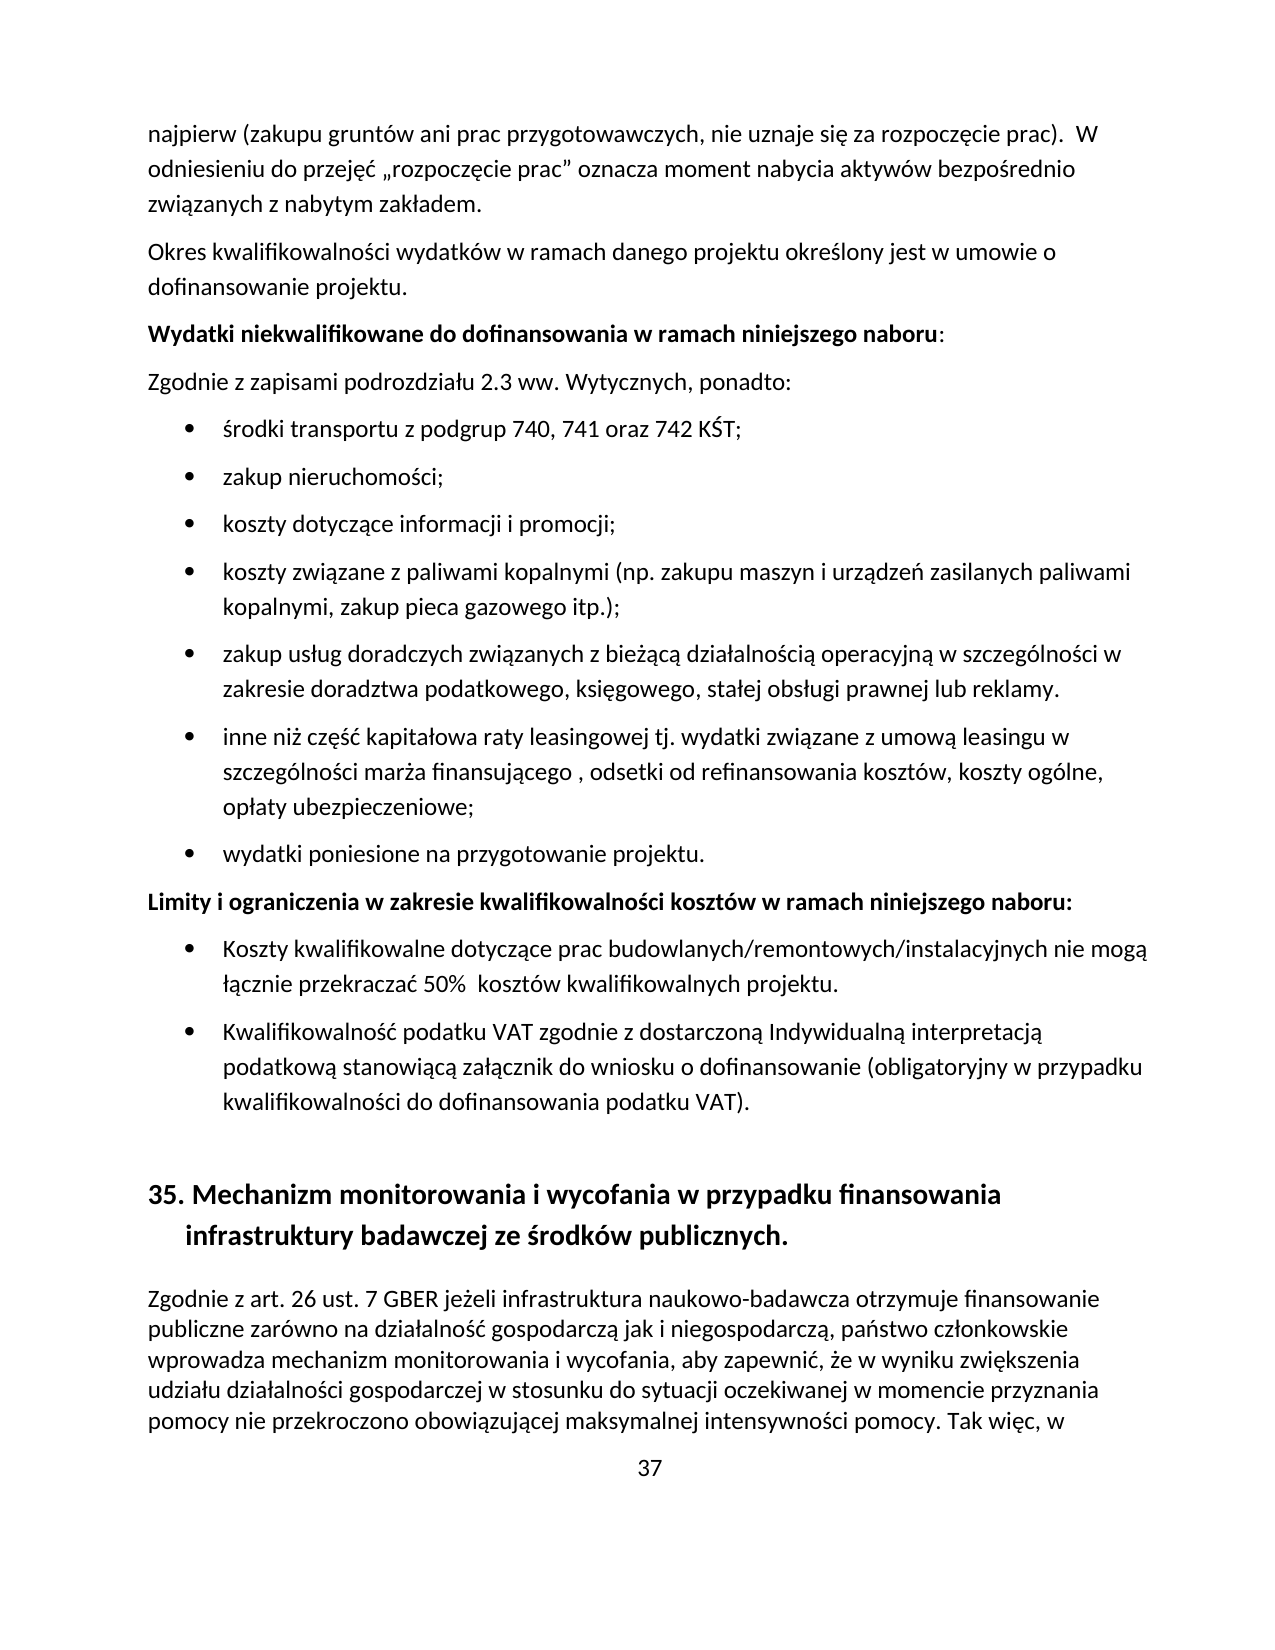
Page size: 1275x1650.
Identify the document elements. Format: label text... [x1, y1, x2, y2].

list koszty związane z paliwami kopalnymi (np. zakupu maszyn i urządzeń zasilanych paliwami kopalnymi, zakup pieca gazowego itp.); [185, 556, 1152, 621]
list koszty dotyczące informacji i promocji; [185, 508, 1152, 539]
list inne niż część kapitałowa raty leasingowej tj. wydatki związane z umową leasingu w szczególności marża finansującego , odsetki od refinansowania kosztów, koszty ogólne, opłaty ubezpieczeniowe; [185, 721, 1152, 821]
list środki transportu z podgrup 740, 741 oraz 742 KŚT; [185, 413, 1152, 444]
list wydatki poniesione na przygotowanie projektu. [185, 838, 1152, 869]
list zakup usług doradczych związanych z bieżącą działalnością operacyjną w szczególności w zakresie doradztwa podatkowego, księgowego, stałej obsługi prawnej lub reklamy. [185, 638, 1152, 704]
list Koszty kwalifikowalne dotyczące prac budowlanych/remontowych/instalacyjnych nie mogą łącznie przekraczać 50% kosztów kwalifikowalnych projektu. [185, 933, 1152, 999]
text Okres kwalifikowalności wydatków w ramach danego projektu określony jest w umowie o dofinansowanie projektu. [148, 236, 1152, 301]
list Kwalifikowalność podatku VAT zgodnie z dostarczoną Indywidualną interpretacją podatkową stanowiącą załącznik do wniosku o dofinansowanie (obligatoryjny w przypadku kwalifikowalności do dofinansowania podatku VAT). [185, 1016, 1152, 1116]
text Zgodnie z zapisami podrozdziału 2.3 ww. Wytycznych, ponadto: [148, 366, 1152, 396]
subtitle Mechanizm monitorowania i wycofania w przypadku finansowania infrastruktury badawczej ze środków publicznych. [148, 1176, 1152, 1253]
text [148, 1283, 1152, 1436]
list zakup nieruchomości; [185, 461, 1152, 491]
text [148, 118, 1152, 219]
text Limity i ograniczenia w zakresie kwalifikowalności kosztów w ramach niniejszego naboru: [148, 886, 1152, 916]
text Wydatki niekwalifikowane do dofinansowania w ramach niniejszego naboru: [148, 318, 1152, 349]
